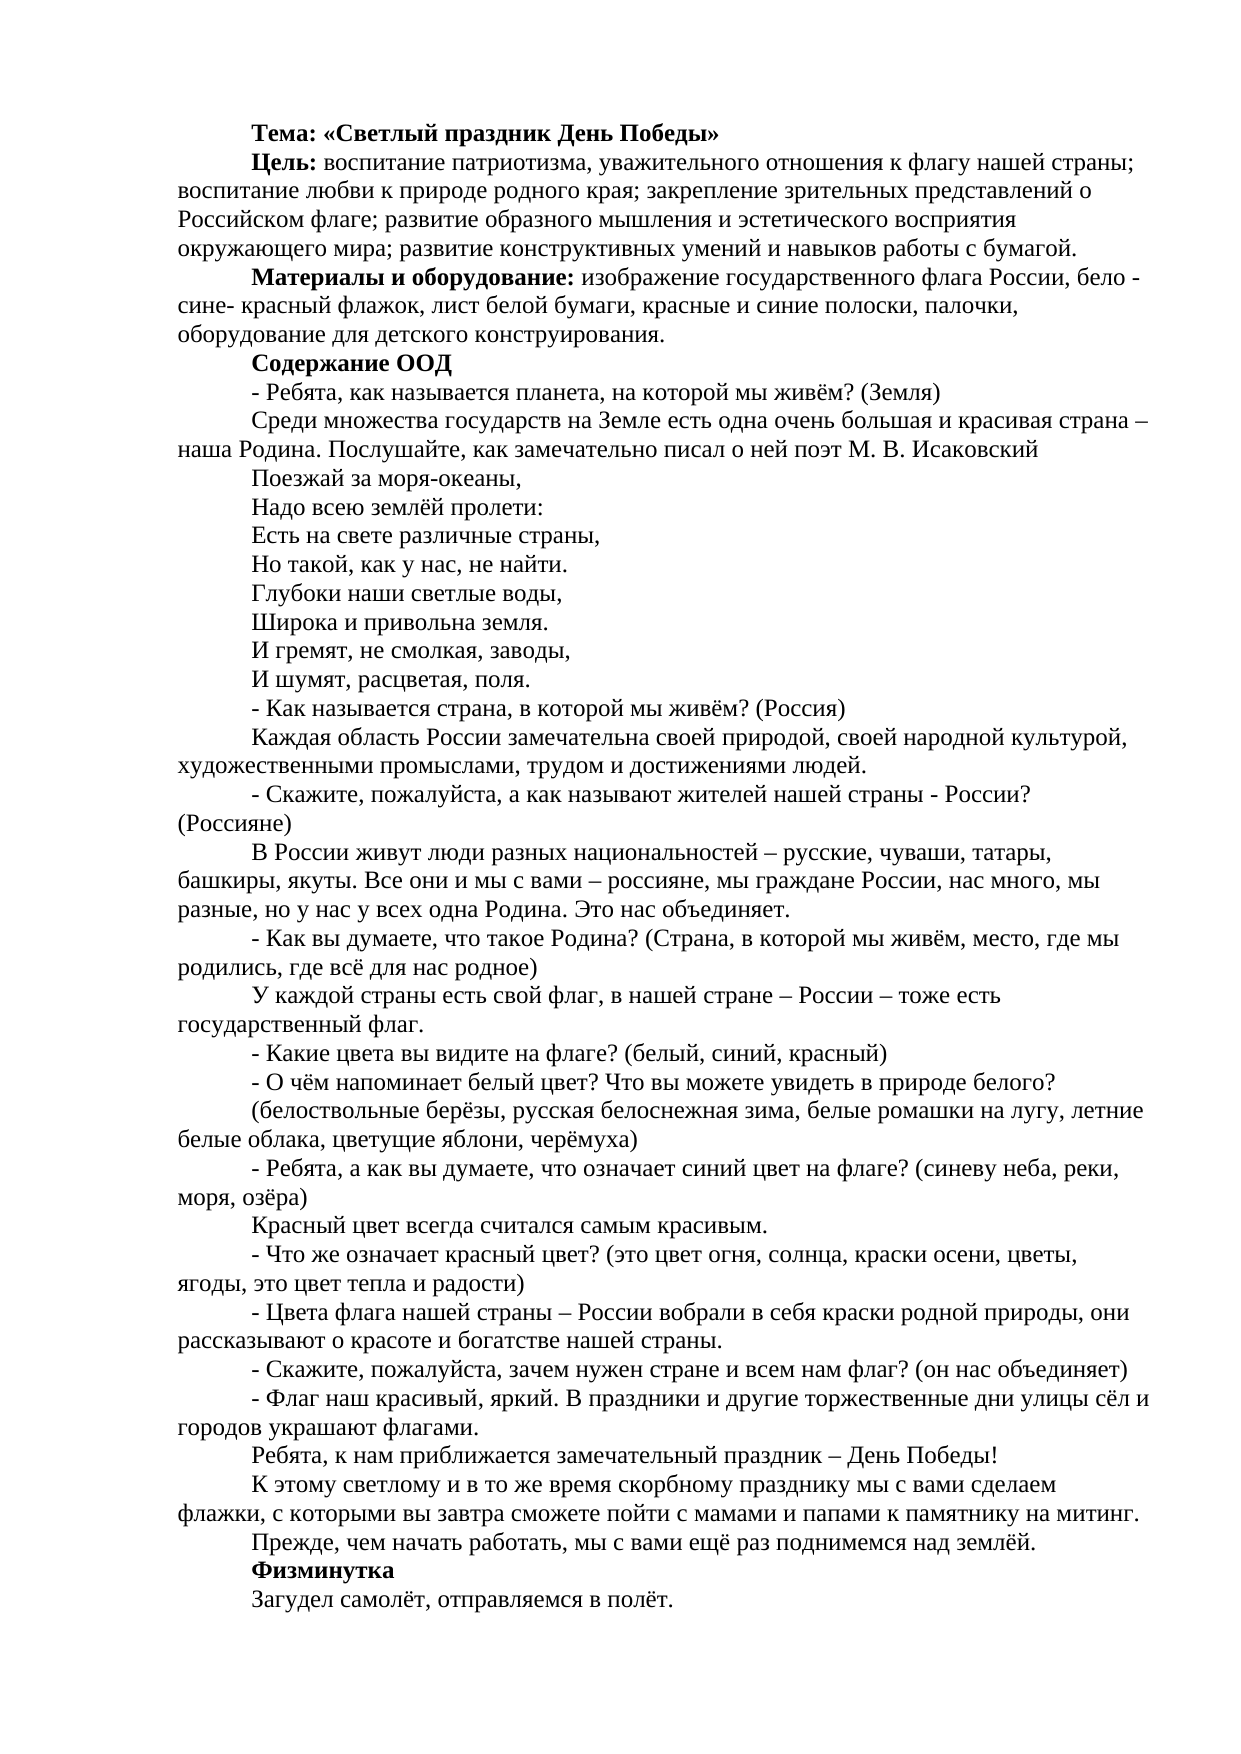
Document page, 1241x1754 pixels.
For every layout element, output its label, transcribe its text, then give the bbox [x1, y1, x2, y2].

text - Как вы думаете, что такое Родина? (Страна, в которой мы живём, место, где мы родились, где всё для нас родное) [177, 923, 1152, 981]
text Широка и привольна земля. [177, 607, 1152, 636]
text Но такой, как у нас, не найти. [177, 549, 1152, 578]
text - О чём напоминает белый цвет? Что вы можете увидеть в природе белого? [177, 1067, 1152, 1096]
text - Какие цвета вы видите на флаге? (белый, синий, красный) [177, 1038, 1152, 1067]
text (белоствольные берёзы, русская белоснежная зима, белые ромашки на лугу, летние белые облака, цветущие яблони, черёмуха) [177, 1096, 1152, 1153]
text Глубоки наши светлые воды, [177, 578, 1152, 607]
text - Что же означает красный цвет? (это цвет огня, солнца, краски осени, цветы, ягоды, это цвет тепла и радости) [177, 1239, 1152, 1297]
text - Флаг наш красивый, яркий. В праздники и другие торжественные дни улицы сёл и городов украшают флагами. [177, 1383, 1152, 1441]
text Ребята, к нам приближается замечательный праздник – День Победы! [177, 1441, 1152, 1469]
text Есть на свете различные страны, [177, 521, 1152, 549]
text Прежде, чем начать работать, мы с вами ещё раз поднимемся над землёй. [177, 1527, 1152, 1556]
text Красный цвет всегда считался самым красивым. [177, 1211, 1152, 1239]
text К этому светлому и в то же время скорбному празднику мы с вами сделаем флажки, с которыми вы завтра сможете пойти с мамами и папами к памятнику на митинг. [177, 1469, 1152, 1527]
text Каждая область России замечательна своей природой, своей народной культурой, художественными промыслами, трудом и достижениями людей. [177, 722, 1152, 779]
text В России живут люди разных национальностей – русские, чуваши, татары, башкиры, якуты. Все они и мы с вами – россияне, мы граждане России, нас много, мы разные, но у нас у всех одна Родина. Это нас объединяет. [177, 837, 1152, 923]
text - Цвета флага нашей страны – России вобрали в себя краски родной природы, они рассказывают о красоте и богатстве нашей страны. [177, 1297, 1152, 1354]
text И шумят, расцветая, поля. [177, 664, 1152, 693]
text Физминутка [177, 1556, 1152, 1584]
text Материалы и оборудование: изображение государственного флага России, бело - сине- красный флажок, лист белой бумаги, красные и синие полоски, палочки, оборудование для детского конструирования. [177, 262, 1152, 348]
text - Ребята, как называется планета, на которой мы живём? (Земля) [177, 377, 1152, 406]
text Загудел самолёт, отправляемся в полёт. [177, 1584, 1152, 1613]
text - Скажите, пожалуйста, а как называют жителей нашей страны - России? (Россияне) [177, 779, 1152, 837]
text Надо всею землёй пролети: [177, 492, 1152, 521]
text - Как называется страна, в которой мы живём? (Россия) [177, 693, 1152, 722]
text - Скажите, пожалуйста, зачем нужен стране и всем нам флаг? (он нас объединяет) [177, 1354, 1152, 1383]
text Цель: воспитание патриотизма, уважительного отношения к флагу нашей страны; воспитание любви к природе родного края; закрепление зрительных представлений о Российском флаге; развитие образного мышления и эстетического восприятия окружающего мира; развитие конструктивных умений и навыков работы с бумагой. [177, 147, 1152, 262]
text Содержание ООД [177, 348, 1152, 377]
text Тема: «Светлый праздник День Победы» [177, 118, 1152, 147]
text И гремят, не смолкая, заводы, [177, 636, 1152, 664]
text Поезжай за моря-океаны, [177, 463, 1152, 492]
text У каждой страны есть свой флаг, в нашей стране – России – тоже есть государственный флаг. [177, 981, 1152, 1038]
text Среди множества государств на Земле есть одна очень большая и красивая страна – наша Родина. Послушайте, как замечательно писал о ней поэт М. В. Исаковский [177, 406, 1152, 463]
text - Ребята, а как вы думаете, что означает синий цвет на флаге? (синеву неба, реки, моря, озёра) [177, 1153, 1152, 1211]
